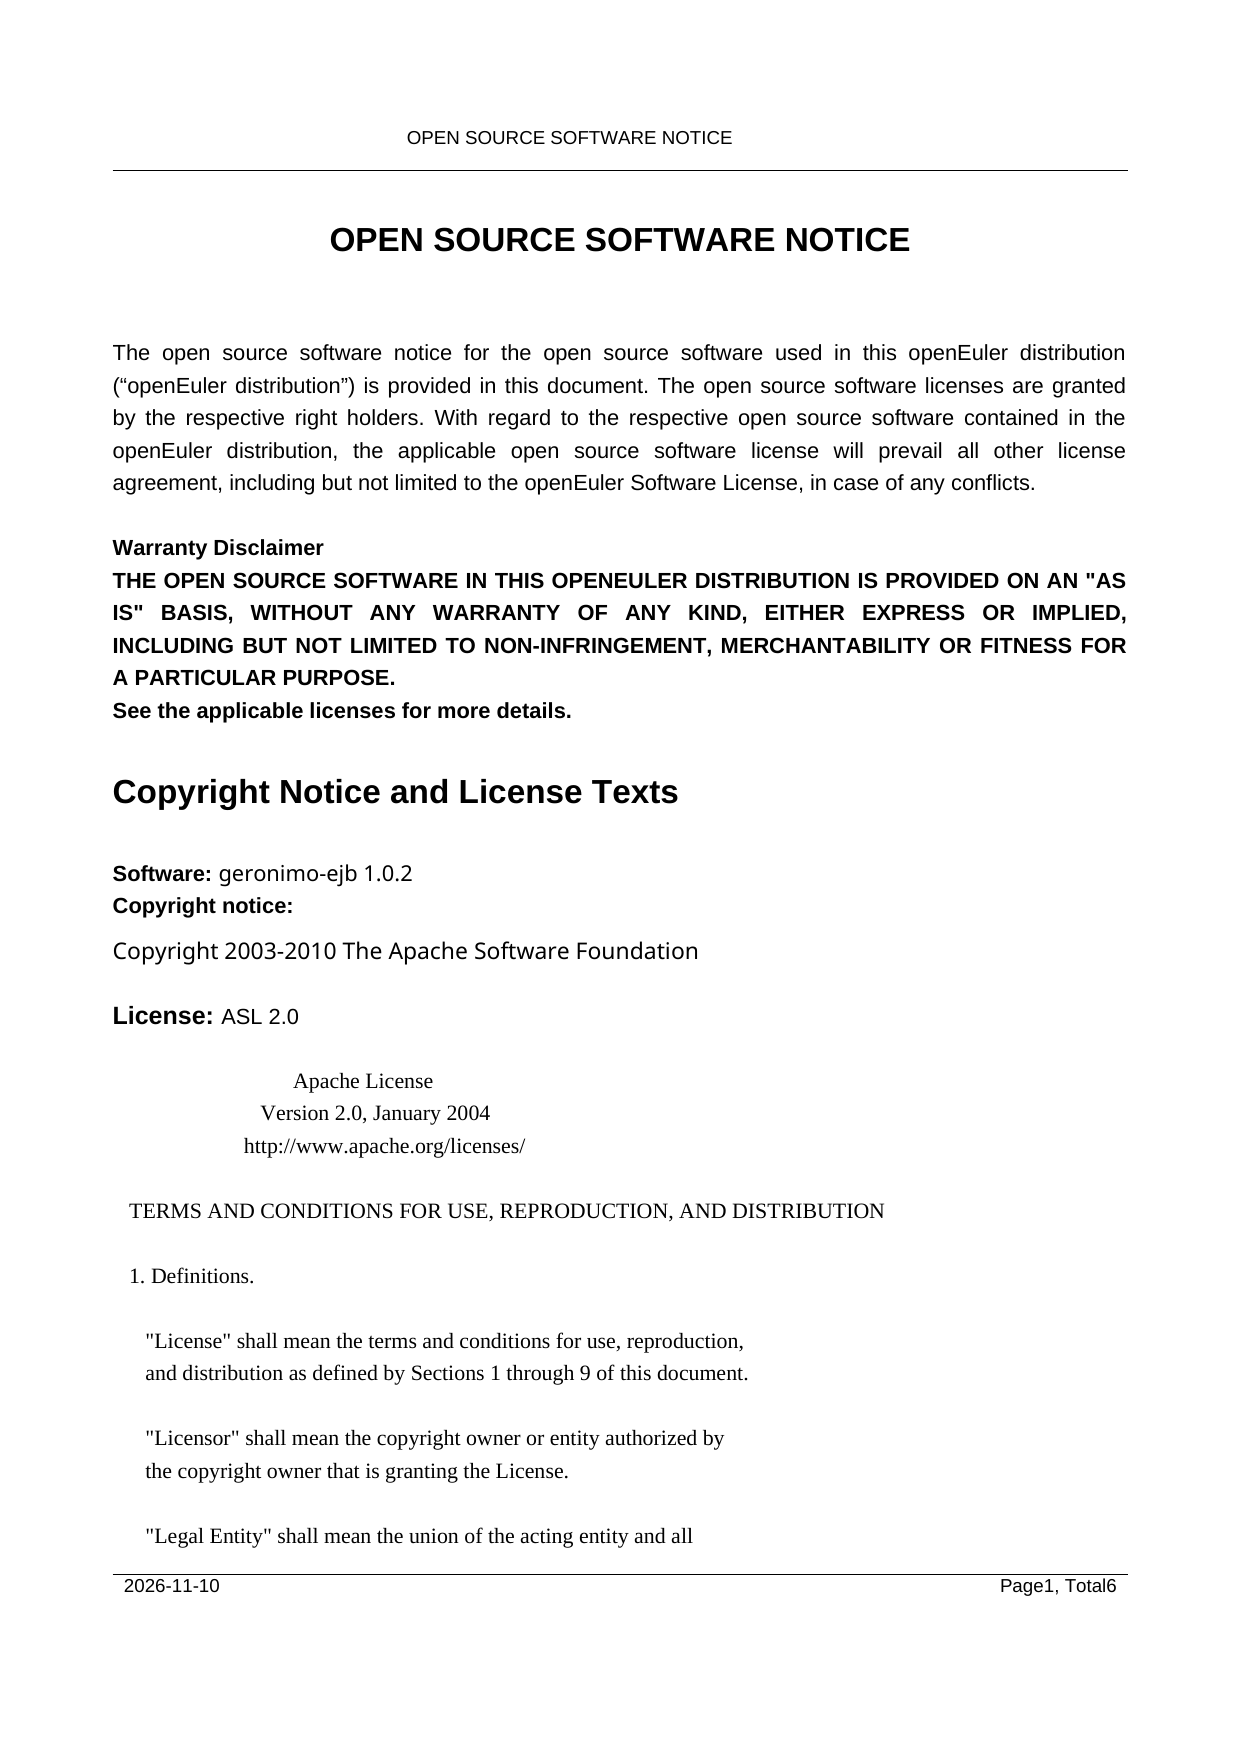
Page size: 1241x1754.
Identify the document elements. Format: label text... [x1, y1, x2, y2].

text Copyright 2003-2010 The Apache Software Foundation [112, 934, 1128, 999]
text The open source software notice for the open source software used in this openEuler distribution (“openEuler distribution”) is provided in this document. The open source software licenses are granted by the respective right holders. With regard to the respective open source software contained in the openEuler distribution, the applicable open source software license will prevail all other license agreement, including but not limited to the openEuler Software License, in case of any conflicts. [112, 336, 1128, 499]
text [112, 1031, 1128, 1551]
text License: ASL 2.0 [112, 999, 1128, 1031]
text Copyright notice: [112, 889, 1128, 921]
text Warranty Disclaimer [112, 531, 1128, 564]
text THE OPEN SOURCE SOFTWARE IN THIS OPENEULER DISTRIBUTION IS PROVIDED ON AN "AS IS" BASIS, WITHOUT ANY WARRANTY OF ANY KIND, EITHER EXPRESS OR IMPLIED, INCLUDING BUT NOT LIMITED TO NON-INFRINGEMENT, MERCHANTABILITY OR FITNESS FOR A PARTICULAR PURPOSE. See the applicable licenses for more details. [112, 564, 1128, 726]
text OPEN SOURCE SOFTWARE NOTICE [112, 206, 1128, 271]
text Copyright Notice and License Texts [112, 759, 1128, 824]
title Software: geronimo-ejb 1.0.2 [112, 856, 1128, 889]
